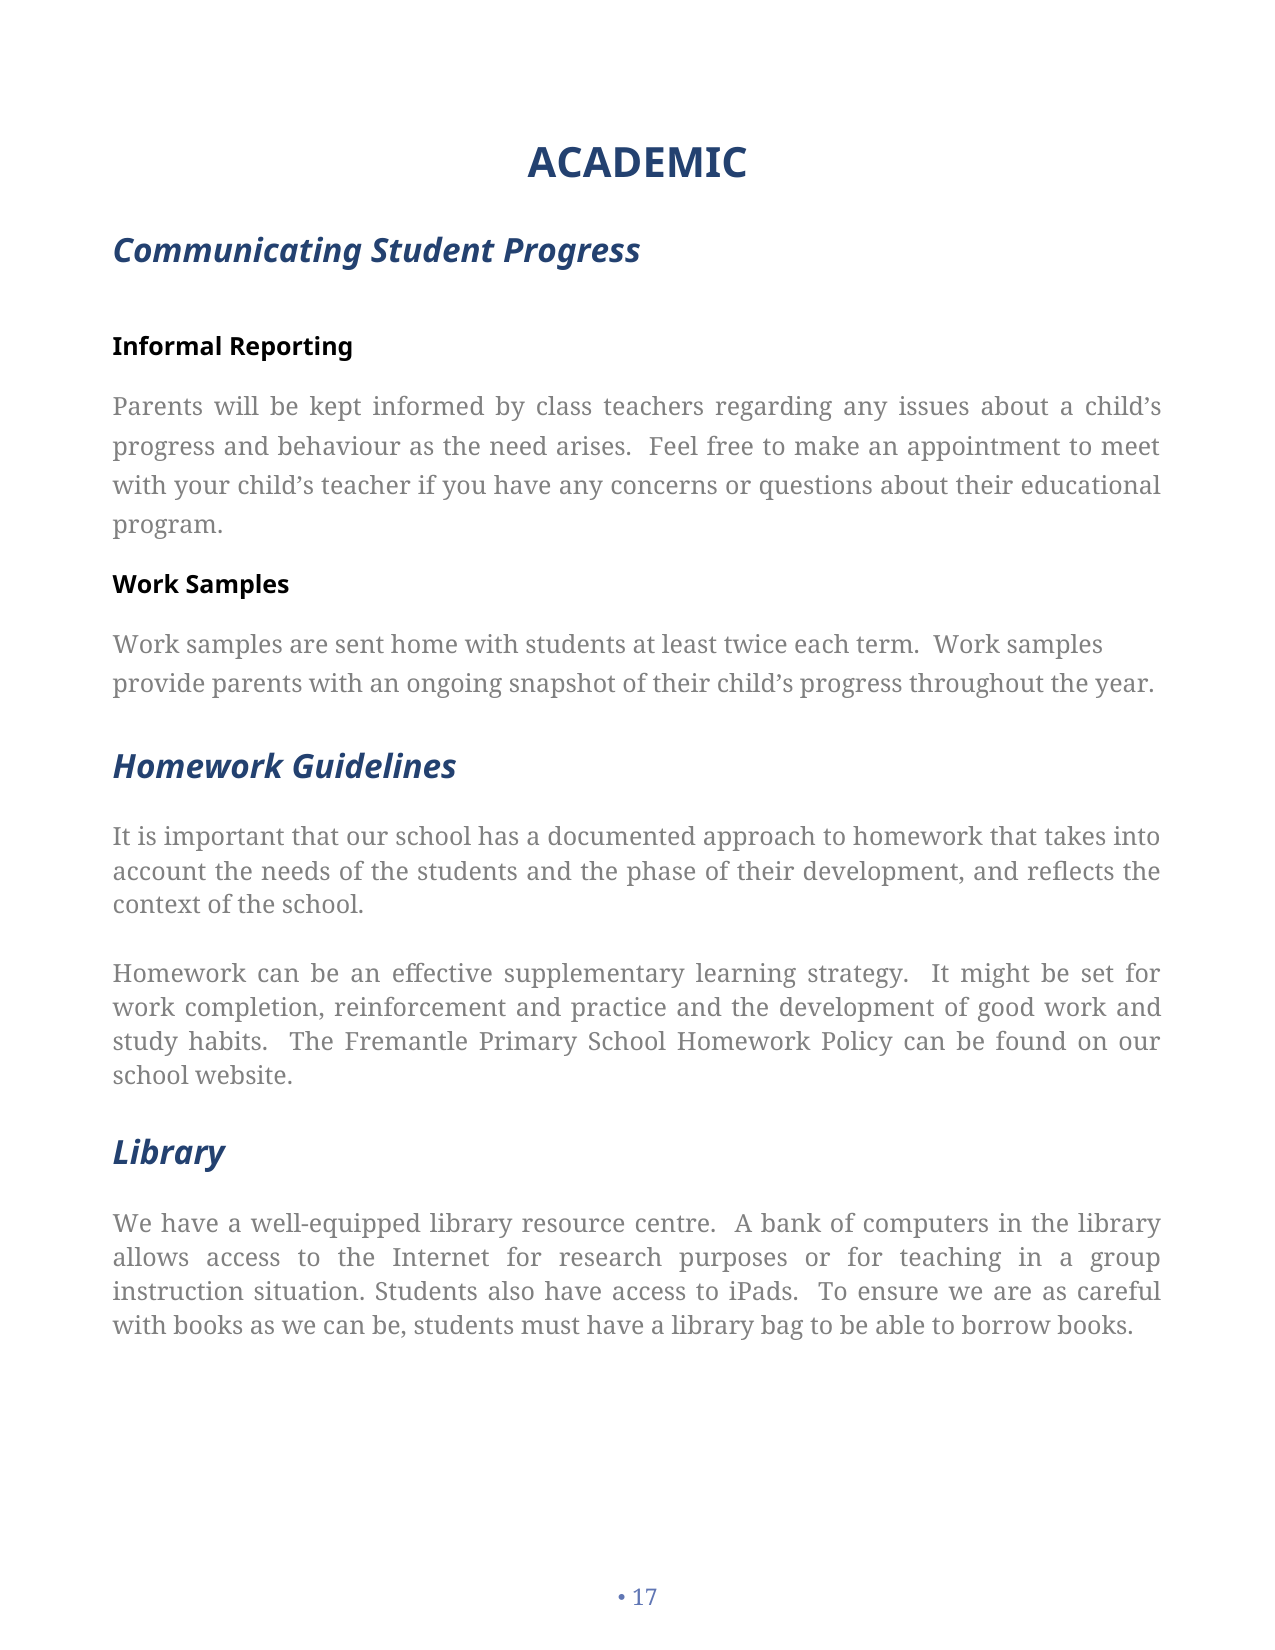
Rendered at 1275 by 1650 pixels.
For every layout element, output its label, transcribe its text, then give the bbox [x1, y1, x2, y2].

subtitle Library [112, 1129, 1162, 1174]
text Work Samples [112, 567, 1162, 601]
subtitle Communicating Student Progress [112, 227, 1162, 272]
text Informal Reporting [112, 329, 1162, 363]
text Work samples are sent home with students at least twice each term. Work samples provide parents with an ongoing snapshot of their child’s progress throughout the year. [112, 627, 1162, 700]
subtitle Homework Guidelines [112, 742, 1162, 788]
text It is important that our school has a documented approach to homework that takes into account the needs of the students and the phase of their development, and reflects the context of the school. [112, 819, 1162, 921]
text Homework can be an effective supplementary learning strategy. It might be set for work completion, reinforcement and practice and the development of good work and study habits. The Fremantle Primary School Homework Policy can be found on our school website. [112, 955, 1162, 1092]
text Parents will be kept informed by class teachers regarding any issues about a child’s progress and behaviour as the need arises. Feel free to make an appointment to meet with your child’s teacher if you have any concerns or questions about their educational program. [112, 389, 1162, 541]
text We have a well-equipped library resource centre. A bank of computers in the library allows access to the Internet for research purposes or for teaching in a group instruction situation. Students also have access to iPads. To ensure we are as careful with books as we can be, students must have a library bag to be able to borrow books. [112, 1206, 1162, 1342]
subtitle ACADEMIC [112, 133, 1162, 189]
